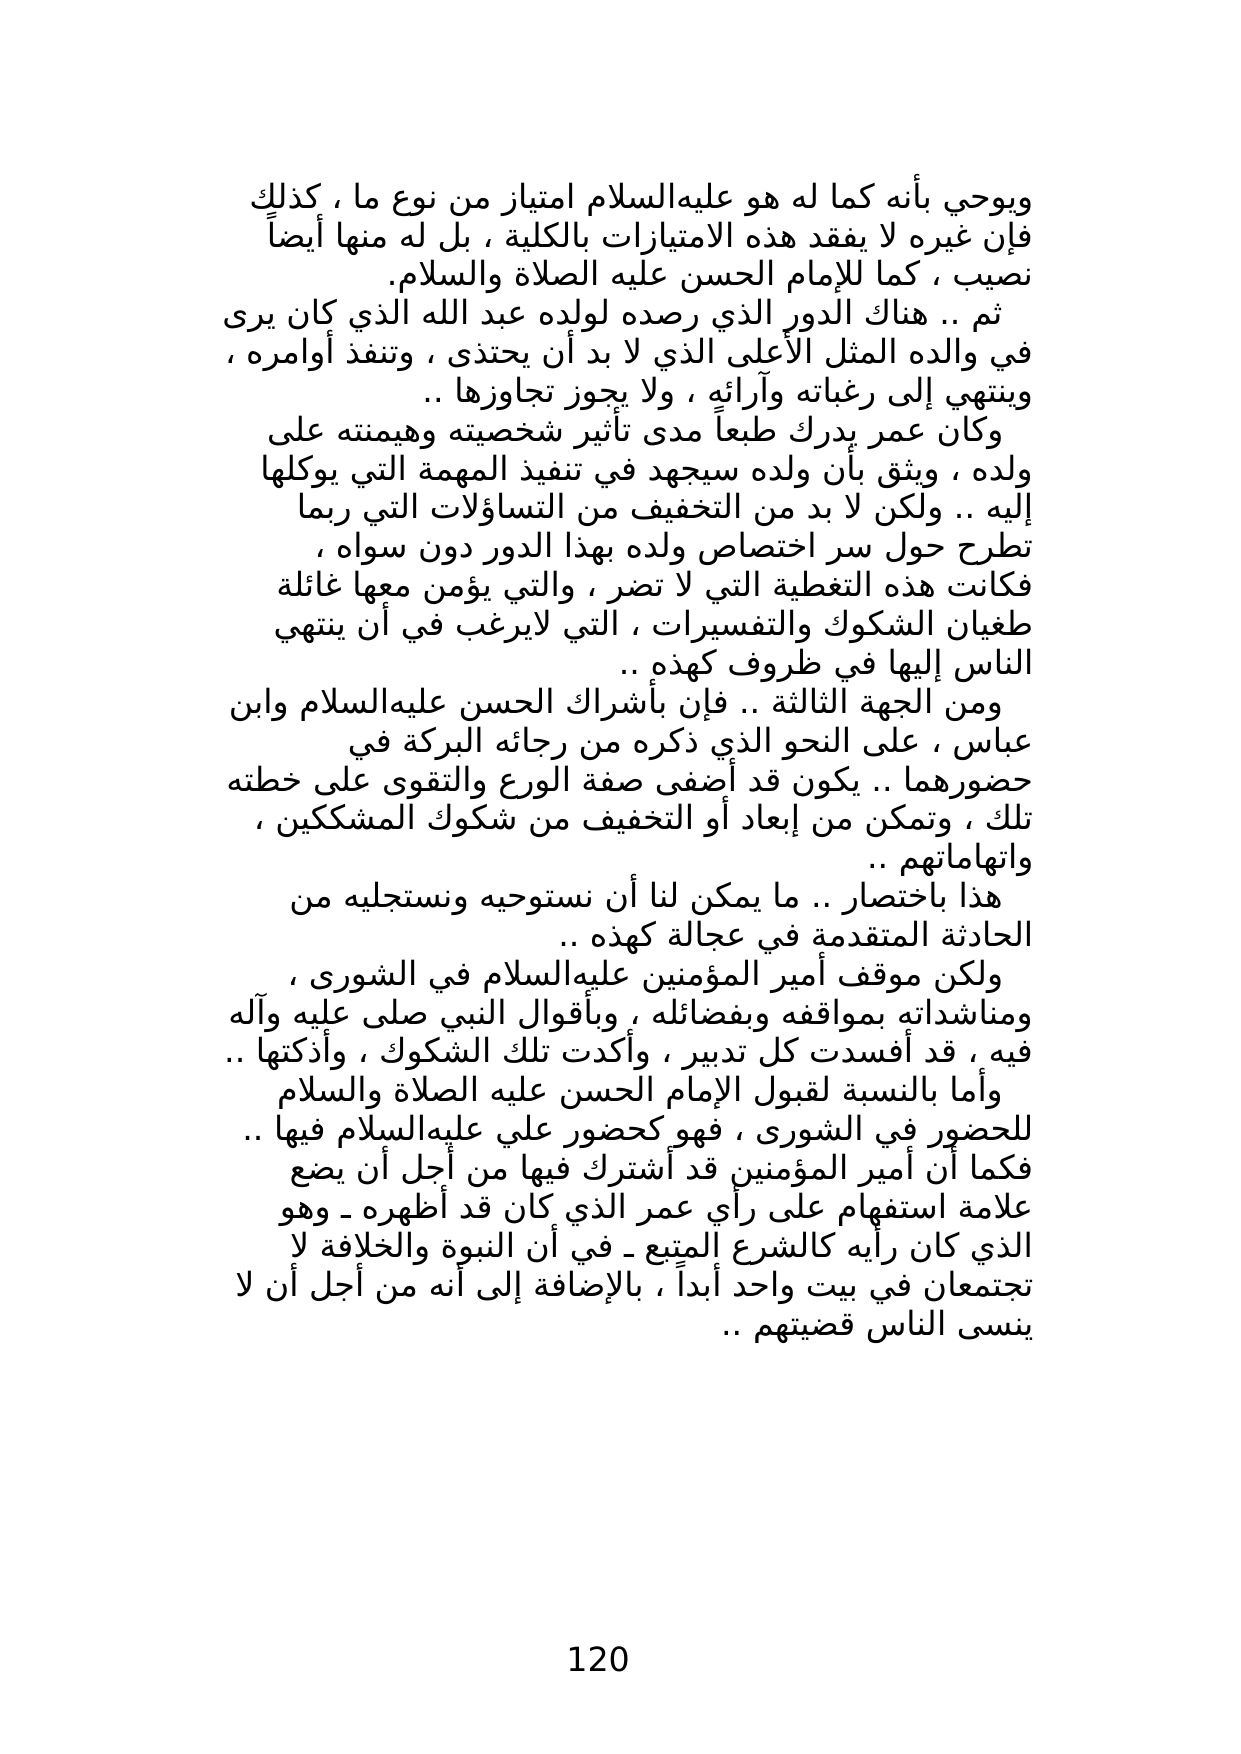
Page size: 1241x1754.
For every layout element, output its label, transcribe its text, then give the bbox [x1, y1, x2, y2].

text ومن الجهة الثالثة .. فإن بأشراك الحسن عليه‌السلام وابن عباس ، على النحو الذي ذكره من رجائه البركة في حضورهما .. يكون قد أضفى صفة الورع والتقوى على خطته تلك ، وتمكن من إبعاد أو التخفيف من شكوك المشككين ، واتهاماتهم .. [222, 682, 1033, 877]
text وكان عمر يدرك طبعاً مدى تأثير شخصيته وهيمنته على ولده ، ويثق بأن ولده سيجهد في تنفيذ المهمة التي يوكلها إليه .. ولكن لا بد من التخفيف من التساؤلات التي ربما تطرح حول سر اختصاص ولده بهذا الدور دون سواه ، فكانت هذه التغطية التي لا تضر ، والتي يؤمن معها غائلة طغيان الشكوك والتفسيرات ، التي لايرغب في أن ينتهي الناس إليها في ظروف كهذه .. [222, 410, 1033, 682]
text ثم .. هناك الدور الذي رصده لولده عبد الله الذي كان يرى في والده المثل الأعلى الذي لا بد أن يحتذى ، وتنفذ أوامره ، وينتهي إلى رغباته وآرائه ، ولا يجوز تجاوزها .. [222, 294, 1033, 410]
text وأما بالنسبة لقبول الإمام الحسن عليه الصلاة والسلام للحضور في الشورى ، فهو كحضور علي عليه‌السلام فيها .. فكما أن أمير المؤمنين قد أشترك فيها من أجل أن يضع علامة استفهام على رأي عمر الذي كان قد أظهره ـ وهو الذي كان رأيه كالشرع المتبع ـ في أن النبوة والخلافة لا تجتمعان في بيت واحد أبداً ، بالإضافة إلى أنه من أجل أن لا ينسى الناس قضيتهم .. [222, 1071, 1033, 1343]
text هذا باختصار .. ما يمكن لنا أن نستوحيه ونستجليه من الحادثة المتقدمة في عجالة كهذه .. [222, 877, 1033, 954]
text ولكن موقف أمير المؤمنين عليه‌السلام في الشورى ، ومناشداته بمواقفه وبفضائله ، وبأقوال النبي صلى عليه وآله فيه ، قد أفسدت كل تدبير ، وأكدت تلك الشكوك ، وأذكتها .. [222, 954, 1033, 1071]
text ويوحي بأنه كما له هو عليه‌السلام امتياز من نوع ما ، كذلك فإن غيره لا يفقد هذه الامتيازات بالكلية ، بل له منها أيضاً نصيب ، كما للإمام الحسن عليه الصلاة والسلام. [222, 177, 1033, 294]
